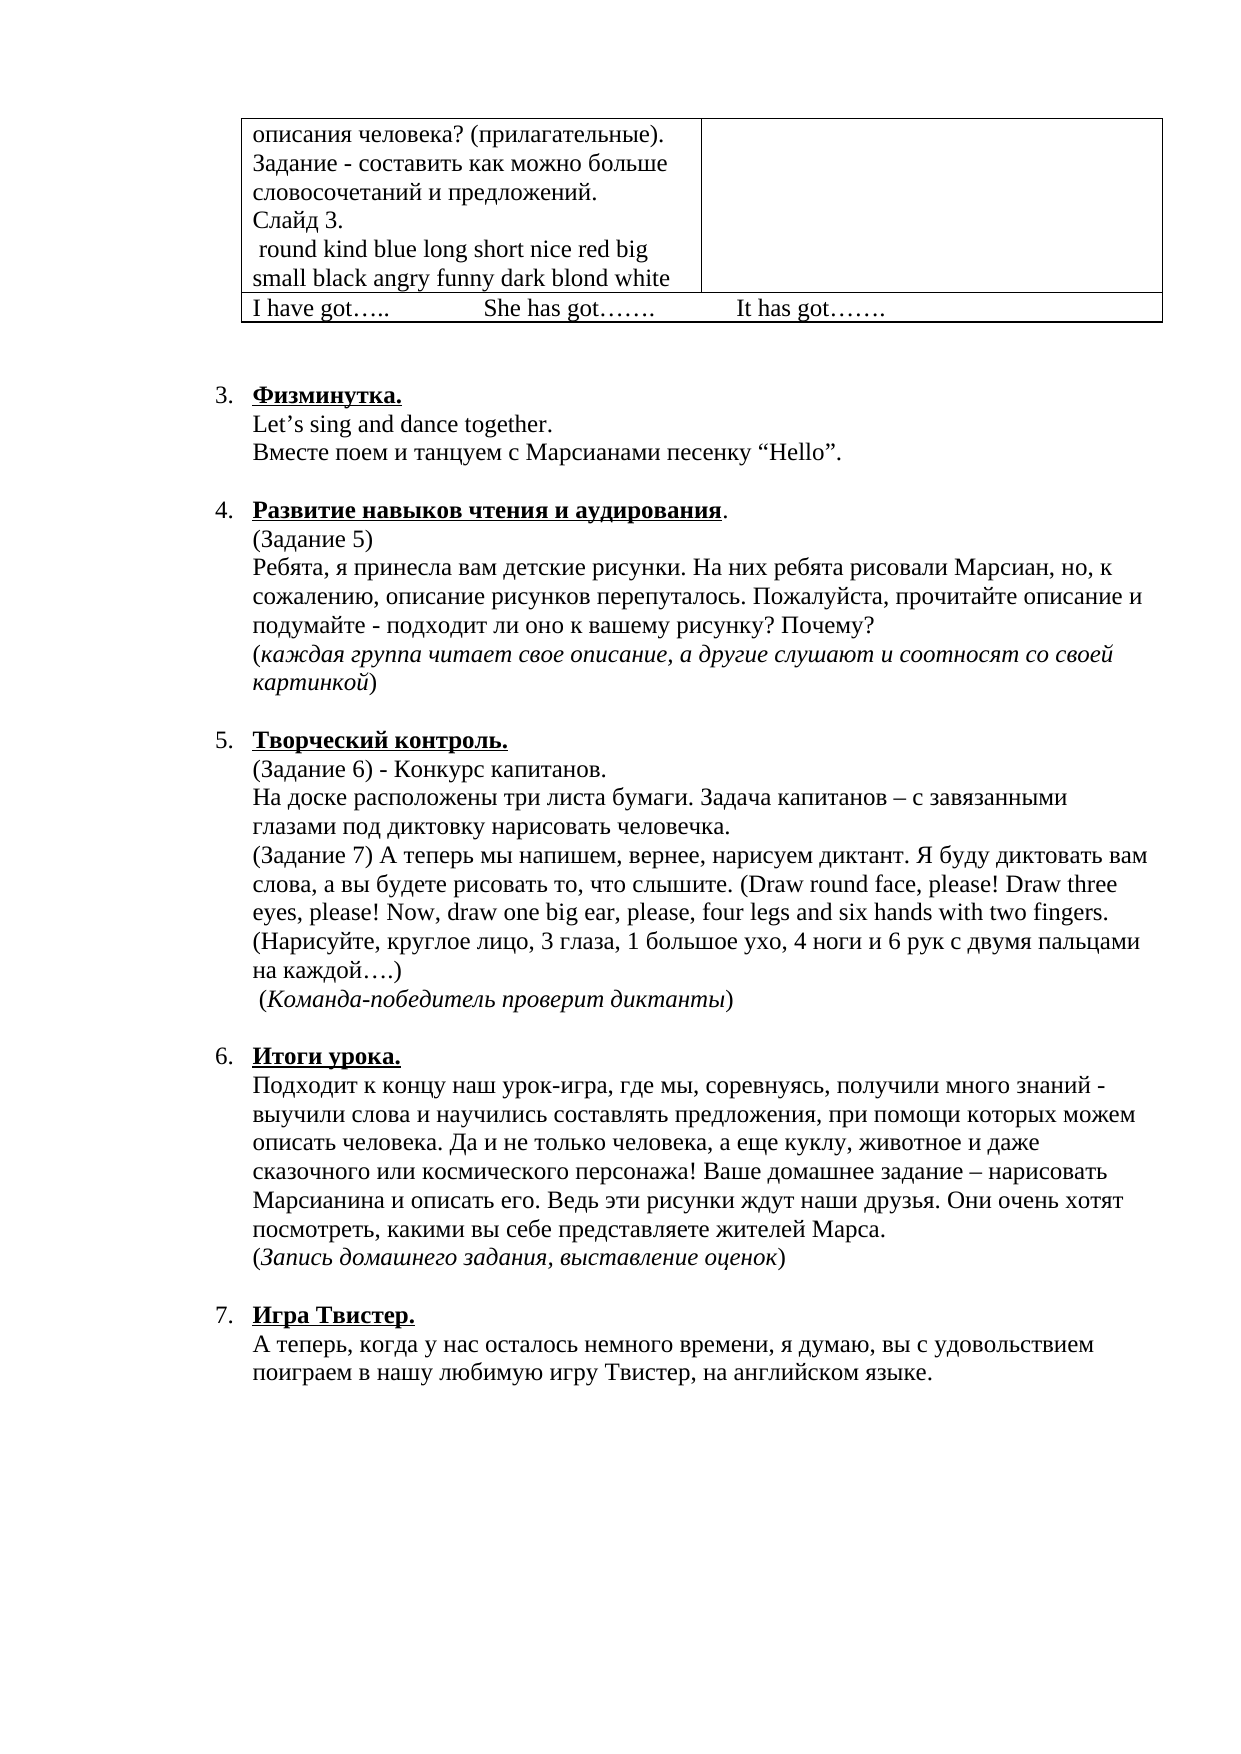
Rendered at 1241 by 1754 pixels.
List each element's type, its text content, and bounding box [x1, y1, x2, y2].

list Физминутка. Let’s sing and dance together. Вместе поем и танцуем с Марсианами песенку “Hello”. [215, 380, 1152, 495]
list Развитие навыков чтения и аудирования. (Задание 5) Ребята, я принесла вам детские рисунки. На них ребята рисовали Марсиан, но, к сожалению, описание рисунков перепуталось. Пожалуйста, прочитайте описание и подумайте - подходит ли оно к вашему рисунку? Почему? (каждая группа читает свое описание, а другие слушают и соотносят со своей картинкой) [215, 495, 1152, 725]
table_cell I have got….. She has got……. It has got……. [242, 293, 1162, 321]
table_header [702, 119, 1162, 292]
list Игра Твистер. А теперь, когда у нас осталось немного времени, я думаю, вы с удовольствием поиграем в нашу любимую игру Твистер, на английском языке. [215, 1300, 1152, 1415]
list Итоги урока. Подходит к концу наш урок-игра, где мы, соревнуясь, получили много знаний - выучили слова и научились составлять предложения, при помощи которых можем описать человека. Да и не только человека, а еще куклу, животное и даже сказочного или космического персонажа! Ваше домашнее задание – нарисовать Марсианина и описать его. Ведь эти рисунки ждут наши друзья. Они очень хотят посмотреть, какими вы себе представляете жителей Марса. (Запись домашнего задания, выставление оценок) [215, 1041, 1152, 1300]
list Творческий контроль. (Задание 6) - Конкурс капитанов. На доске расположены три листа бумаги. Задача капитанов – с завязанными глазами под диктовку нарисовать человечка. (Задание 7) А теперь мы напишем, вернее, нарисуем диктант. Я буду диктовать вам слова, а вы будете рисовать то, что слышите. (Draw round face, please! Draw three eyes, please! Now, draw one big ear, please, four legs and six hands with two fingers. (Нарисуйте, круглое лицо, 3 глаза, 1 большое ухо, 4 ноги и 6 рук с двумя пальцами на каждой….) (Команда-победитель проверит диктанты) [215, 725, 1152, 1041]
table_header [242, 119, 701, 292]
